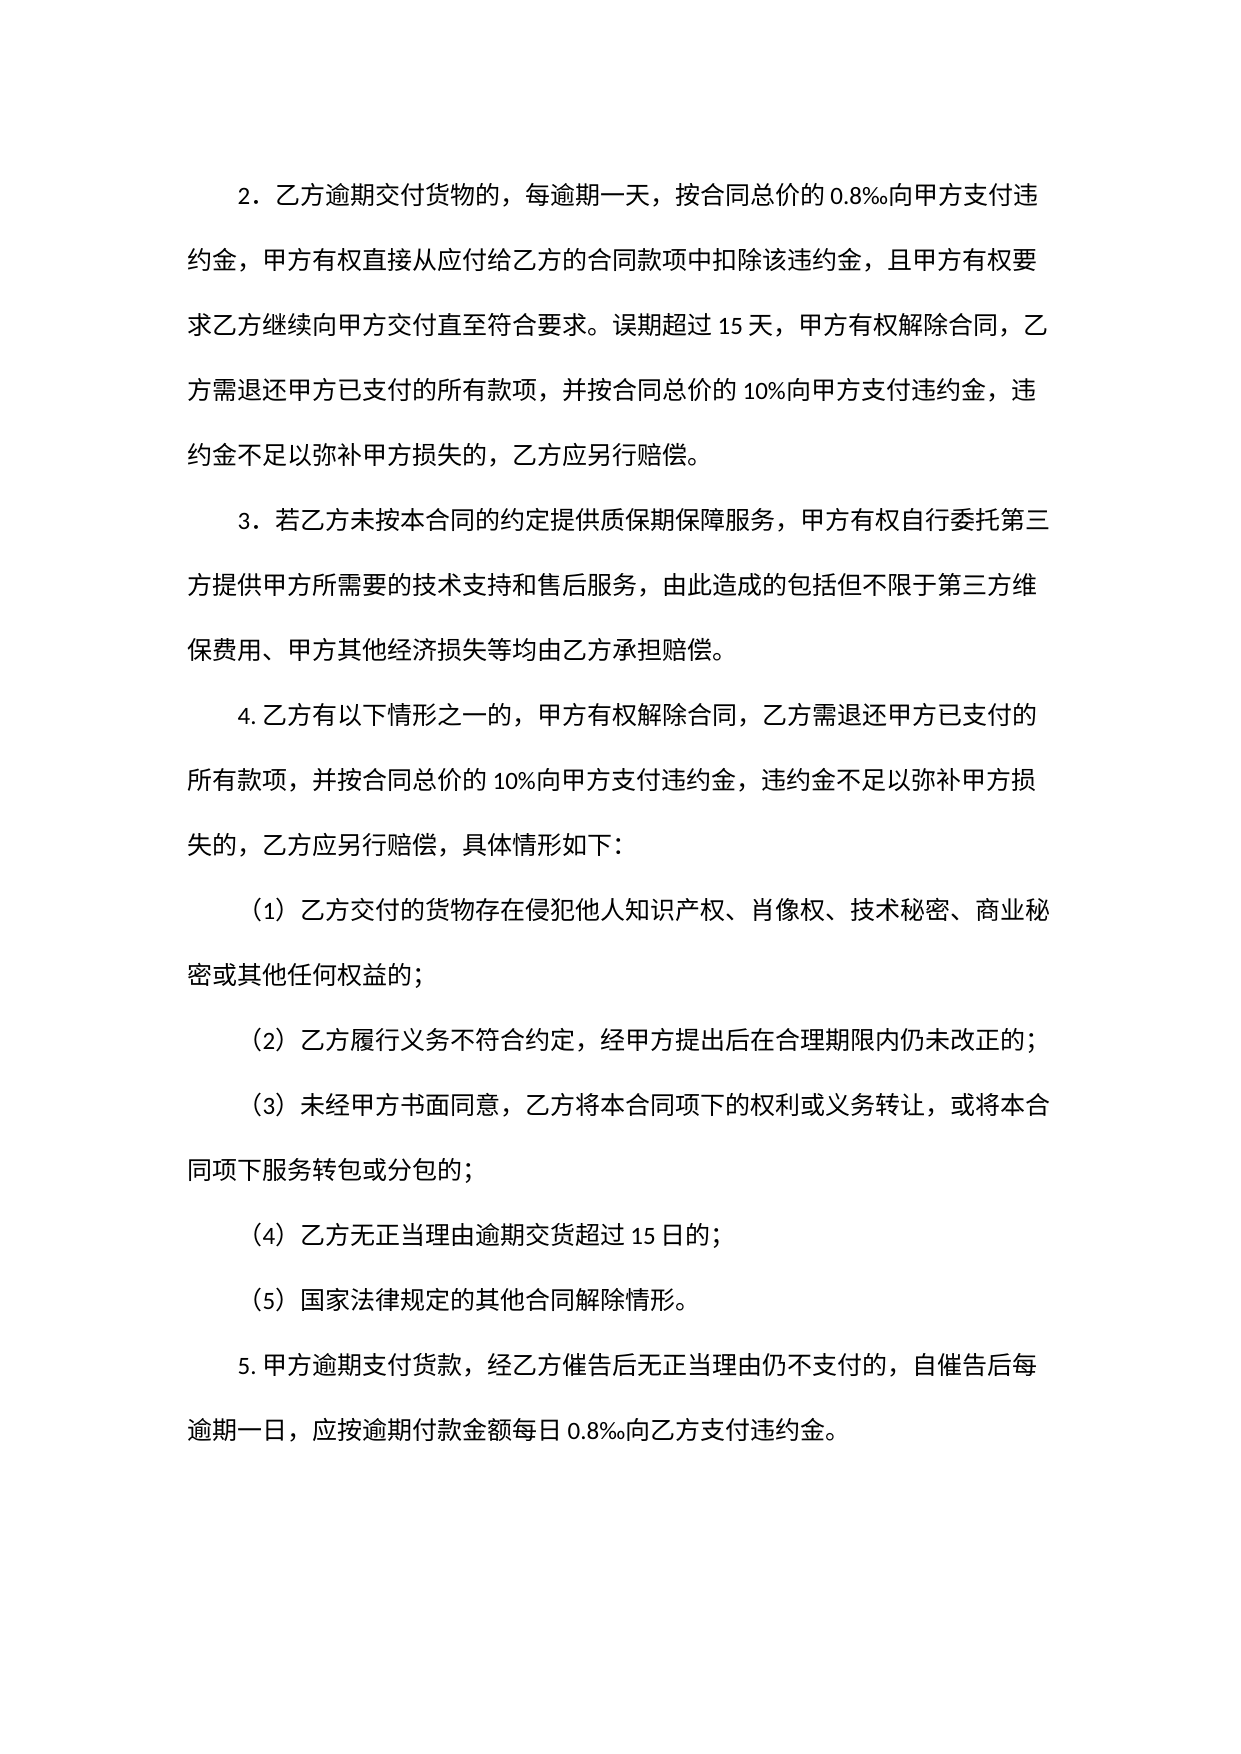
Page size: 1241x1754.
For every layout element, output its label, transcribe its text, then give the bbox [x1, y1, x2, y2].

text 3．若乙方未按本合同的约定提供质保期保障服务，甲方有权自行委托第三方提供甲方所需要的技术支持和售后服务，由此造成的包括但不限于第三方维保费用、甲方其他经济损失等均由乙方承担赔偿。 [187, 487, 1053, 682]
text （5）国家法律规定的其他合同解除情形。 [187, 1267, 1053, 1332]
text （2）乙方履行义务不符合约定，经甲方提出后在合理期限内仍未改正的； [187, 1007, 1053, 1072]
text （3）未经甲方书面同意，乙方将本合同项下的权利或义务转让，或将本合同项下服务转包或分包的； [187, 1072, 1053, 1202]
text 2．乙方逾期交付货物的，每逾期一天，按合同总价的0.8‰向甲方支付违约金，甲方有权直接从应付给乙方的合同款项中扣除该违约金，且甲方有权要求乙方继续向甲方交付直至符合要求。误期超过15天，甲方有权解除合同，乙方需退还甲方已支付的所有款项，并按合同总价的10%向甲方支付违约金，违约金不足以弥补甲方损失的，乙方应另行赔偿。 [187, 162, 1053, 487]
text 4. 乙方有以下情形之一的，甲方有权解除合同，乙方需退还甲方已支付的所有款项，并按合同总价的10%向甲方支付违约金，违约金不足以弥补甲方损失的，乙方应另行赔偿，具体情形如下： [187, 682, 1053, 877]
text （4）乙方无正当理由逾期交货超过15日的； [187, 1202, 1053, 1267]
text （1）乙方交付的货物存在侵犯他人知识产权、肖像权、技术秘密、商业秘密或其他任何权益的； [187, 877, 1053, 1007]
text 5. 甲方逾期支付货款，经乙方催告后无正当理由仍不支付的，自催告后每逾期一日，应按逾期付款金额每日0.8‰向乙方支付违约金。 [187, 1332, 1053, 1462]
